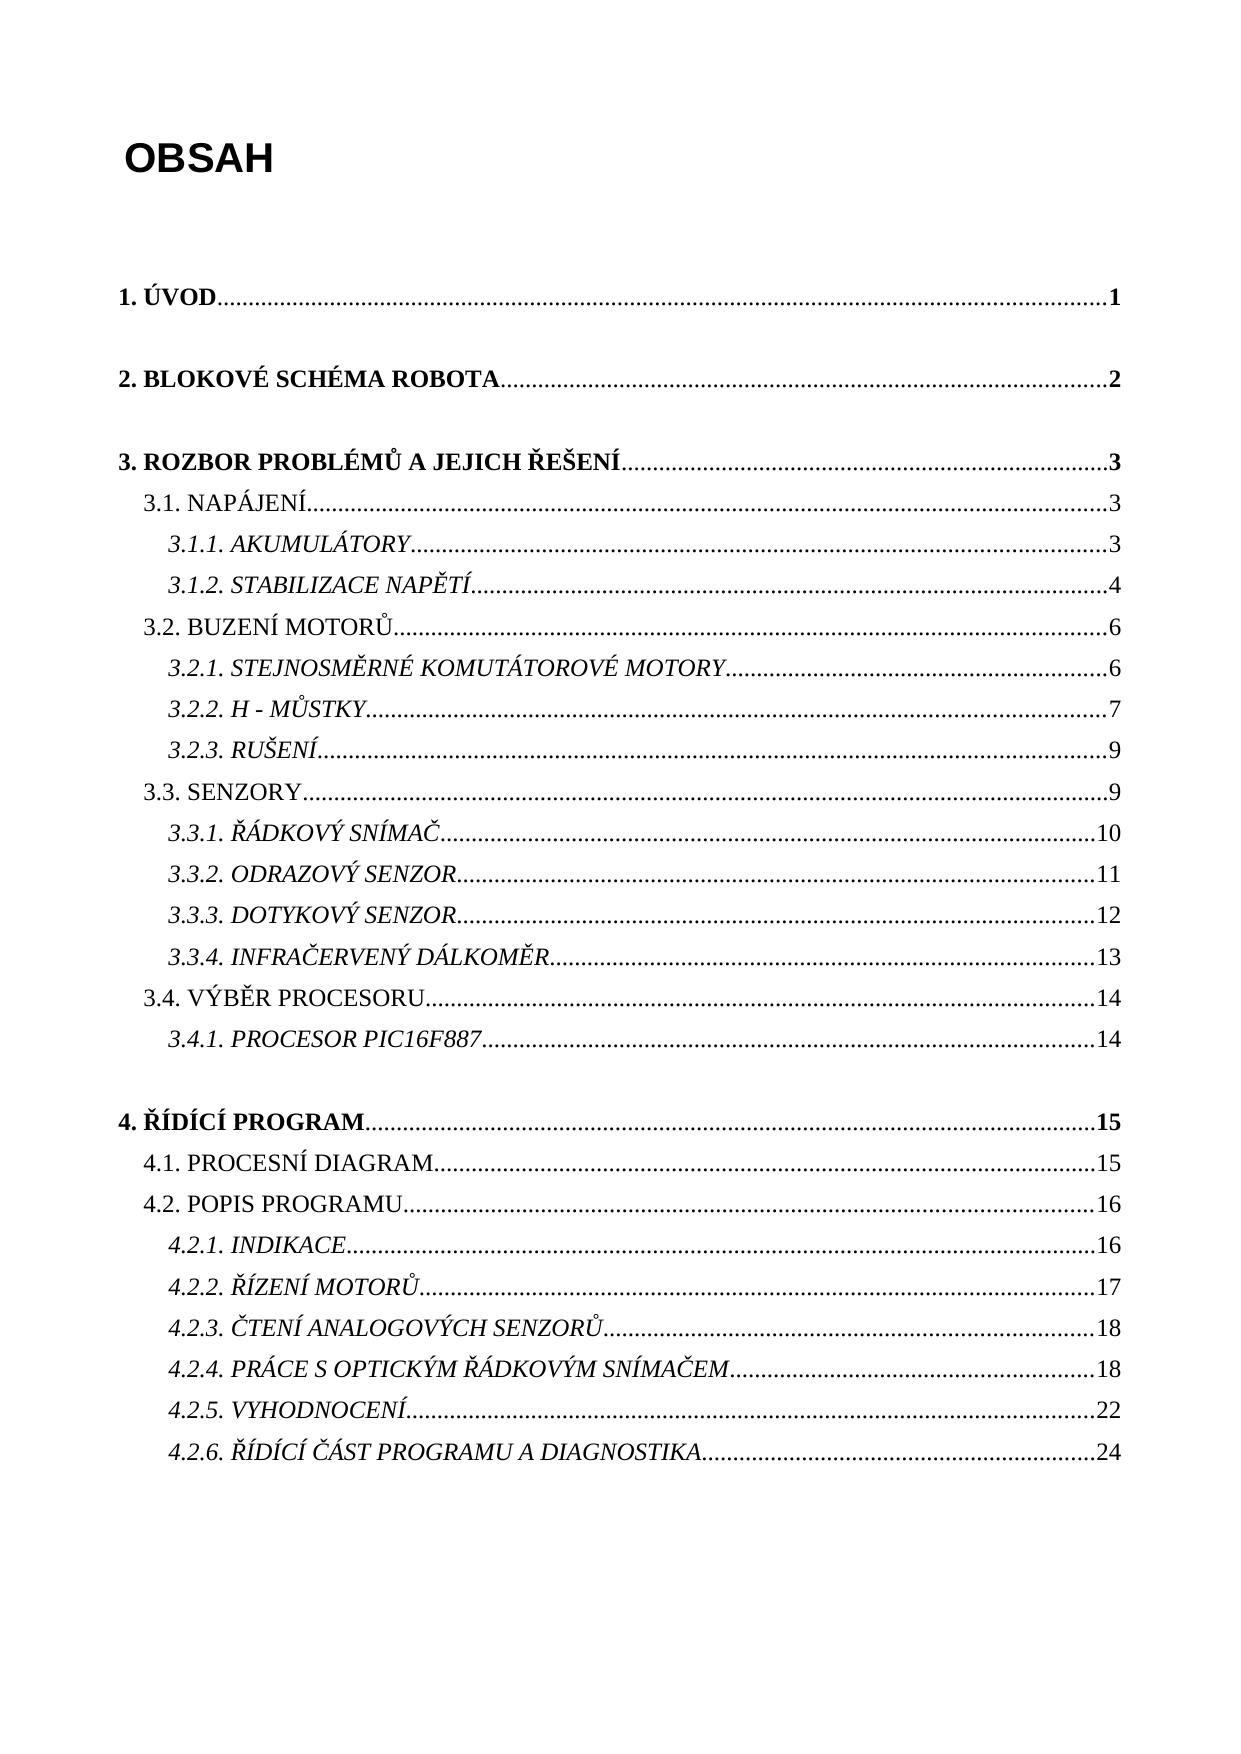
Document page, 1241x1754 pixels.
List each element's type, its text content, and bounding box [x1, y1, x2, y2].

text OBSAH [118, 133, 1122, 181]
